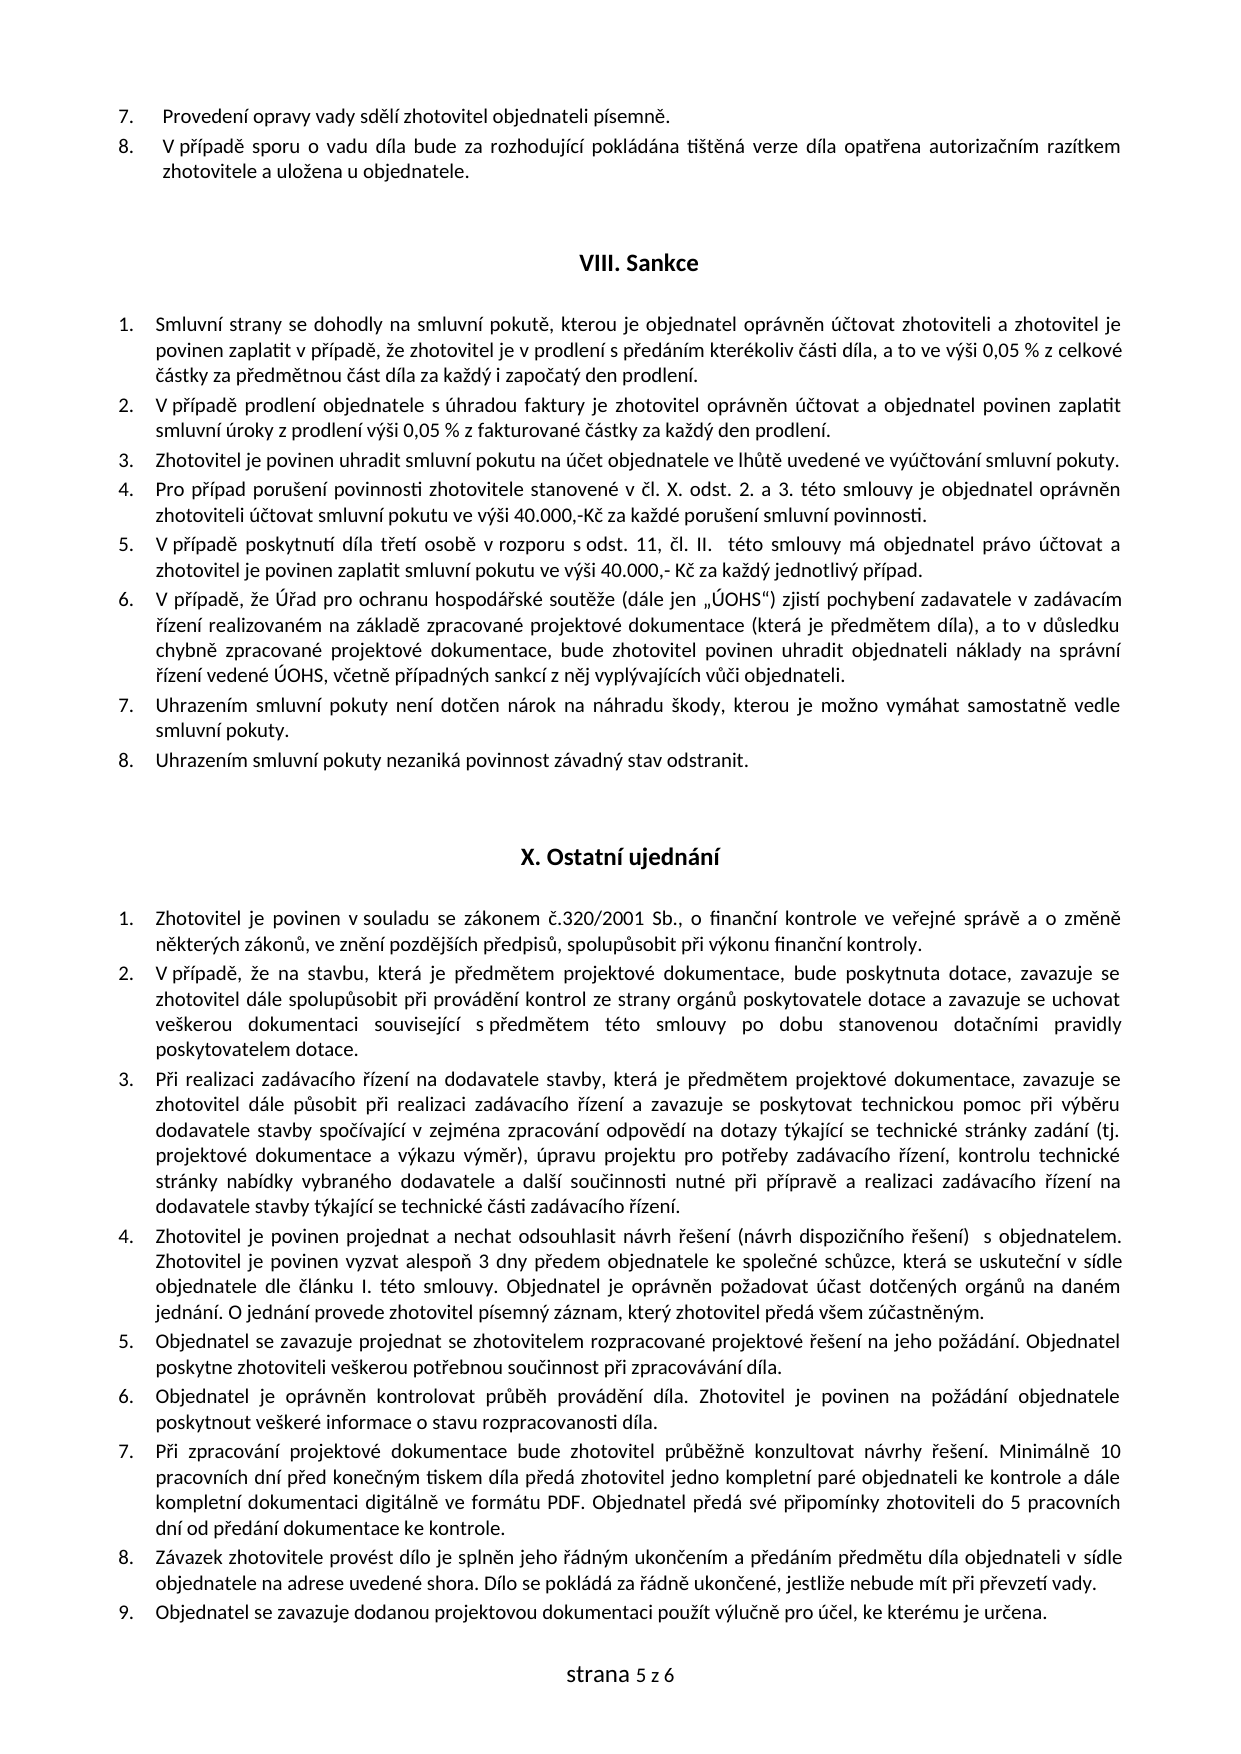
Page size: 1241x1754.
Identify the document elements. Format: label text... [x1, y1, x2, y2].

list Zhotovitel je povinen uhradit smluvní pokutu na účet objednatele ve lhůtě uvedené ve vyúčtování smluvní pokuty. [118, 447, 1122, 472]
list Závazek zhotovitele provést dílo je splněn jeho řádným ukončením a předáním předmětu díla objednateli v sídle objednatele na adrese uvedené shora. Dílo se pokládá za řádně ukončené, jestliže nebude mít při převzetí vady. [118, 1544, 1122, 1595]
list Provedení opravy vady sdělí zhotovitel objednateli písemně. [118, 103, 1122, 129]
list Uhrazením smluvní pokuty nezaniká povinnost závadný stav odstranit. [118, 747, 1122, 773]
list Uhrazením smluvní pokuty není dotčen nárok na náhradu škody, kterou je možno vymáhat samostatně vedle smluvní pokuty. [118, 692, 1122, 743]
subtitle VIII. Sankce [156, 247, 1122, 278]
list Při realizaci zadávacího řízení na dodavatele stavby, která je předmětem projektové dokumentace, zavazuje se zhotovitel dále působit při realizaci zadávacího řízení a zavazuje se poskytovat technickou pomoc při výběru dodavatele stavby spočívající v zejména zpracování odpovědí na dotazy týkající se technické stránky zadání (tj. projektové dokumentace a výkazu výměr), úpravu projektu pro potřeby zadávacího řízení, kontrolu technické stránky nabídky vybraného dodavatele a další součinnosti nutné při přípravě a realizaci zadávacího řízení na dodavatele stavby týkající se technické části zadávacího řízení. [118, 1066, 1122, 1219]
list V případě poskytnutí díla třetí osobě v rozporu s odst. 11, čl. II. této smlouvy má objednatel právo účtovat a zhotovitel je povinen zaplatit smluvní pokutu ve výši 40.000,- Kč za každý jednotlivý případ. [118, 531, 1122, 582]
list Objednatel se zavazuje projednat se zhotovitelem rozpracované projektové řešení na jeho požádání. Objednatel poskytne zhotoviteli veškerou potřebnou součinnost při zpracovávání díla. [118, 1329, 1122, 1379]
list Při zpracování projektové dokumentace bude zhotovitel průběžně konzultovat návrhy řešení. Minimálně 10 pracovních dní před konečným tiskem díla předá zhotovitel jedno kompletní paré objednateli ke kontrole a dále kompletní dokumentaci digitálně ve formátu PDF. Objednatel předá své připomínky zhotoviteli do 5 pracovních dní od předání dokumentace ke kontrole. [118, 1439, 1122, 1540]
list V případě, že Úřad pro ochranu hospodářské soutěže (dále jen „ÚOHS“) zjistí pochybení zadavatele v zadávacím řízení realizovaném na základě zpracované projektové dokumentace (která je předmětem díla), a to v důsledku chybně zpracované projektové dokumentace, bude zhotovitel povinen uhradit objednateli náklady na správní řízení vedené ÚOHS, včetně případných sankcí z něj vyplývajících vůči objednateli. [118, 586, 1122, 688]
list V případě, že na stavbu, která je předmětem projektové dokumentace, bude poskytnuta dotace, zavazuje se zhotovitel dále spolupůsobit při provádění kontrol ze strany orgánů poskytovatele dotace a zavazuje se uchovat veškerou dokumentaci související s předmětem této smlouvy po dobu stanovenou dotačními pravidly poskytovatelem dotace. [118, 960, 1122, 1062]
list V případě prodlení objednatele s úhradou faktury je zhotovitel oprávněn účtovat a objednatel povinen zaplatit smluvní úroky z prodlení výši 0,05 % z fakturované částky za každý den prodlení. [118, 392, 1122, 443]
list V případě sporu o vadu díla bude za rozhodující pokládána tištěná verze díla opatřena autorizačním razítkem zhotovitele a uložena u objednatele. [118, 133, 1122, 184]
list Objednatel je oprávněn kontrolovat průběh provádění díla. Zhotovitel je povinen na požádání objednatele poskytnout veškeré informace o stavu rozpracovanosti díla. [118, 1384, 1122, 1434]
list Smluvní strany se dohodly na smluvní pokutě, kterou je objednatel oprávněn účtovat zhotoviteli a zhotovitel je povinen zaplatit v případě, že zhotovitel je v prodlení s předáním kterékoliv části díla, a to ve výši 0,05 % z celkové částky za předmětnou část díla za každý i započatý den prodlení. [118, 311, 1122, 388]
subtitle X. Ostatní ujednání [118, 841, 1122, 872]
list Pro případ porušení povinnosti zhotovitele stanovené v čl. X. odst. 2. a 3. této smlouvy je objednatel oprávněn zhotoviteli účtovat smluvní pokutu ve výši 40.000,-Kč za každé porušení smluvní povinnosti. [118, 476, 1122, 527]
list Zhotovitel je povinen v souladu se zákonem č.320/2001 Sb., o finanční kontrole ve veřejné správě a o změně některých zákonů, ve znění pozdějších předpisů, spolupůsobit při výkonu finanční kontroly. [118, 905, 1122, 956]
list Zhotovitel je povinen projednat a nechat odsouhlasit návrh řešení (návrh dispozičního řešení) s objednatelem. Zhotovitel je povinen vyzvat alespoň 3 dny předem objednatele ke společné schůzce, která se uskuteční v sídle objednatele dle článku I. této smlouvy. Objednatel je oprávněn požadovat účast dotčených orgánů na daném jednání. O jednání provede zhotovitel písemný záznam, který zhotovitel předá všem zúčastněným. [118, 1223, 1122, 1324]
list Objednatel se zavazuje dodanou projektovou dokumentaci použít výlučně pro účel, ke kterému je určena. [118, 1599, 1122, 1625]
